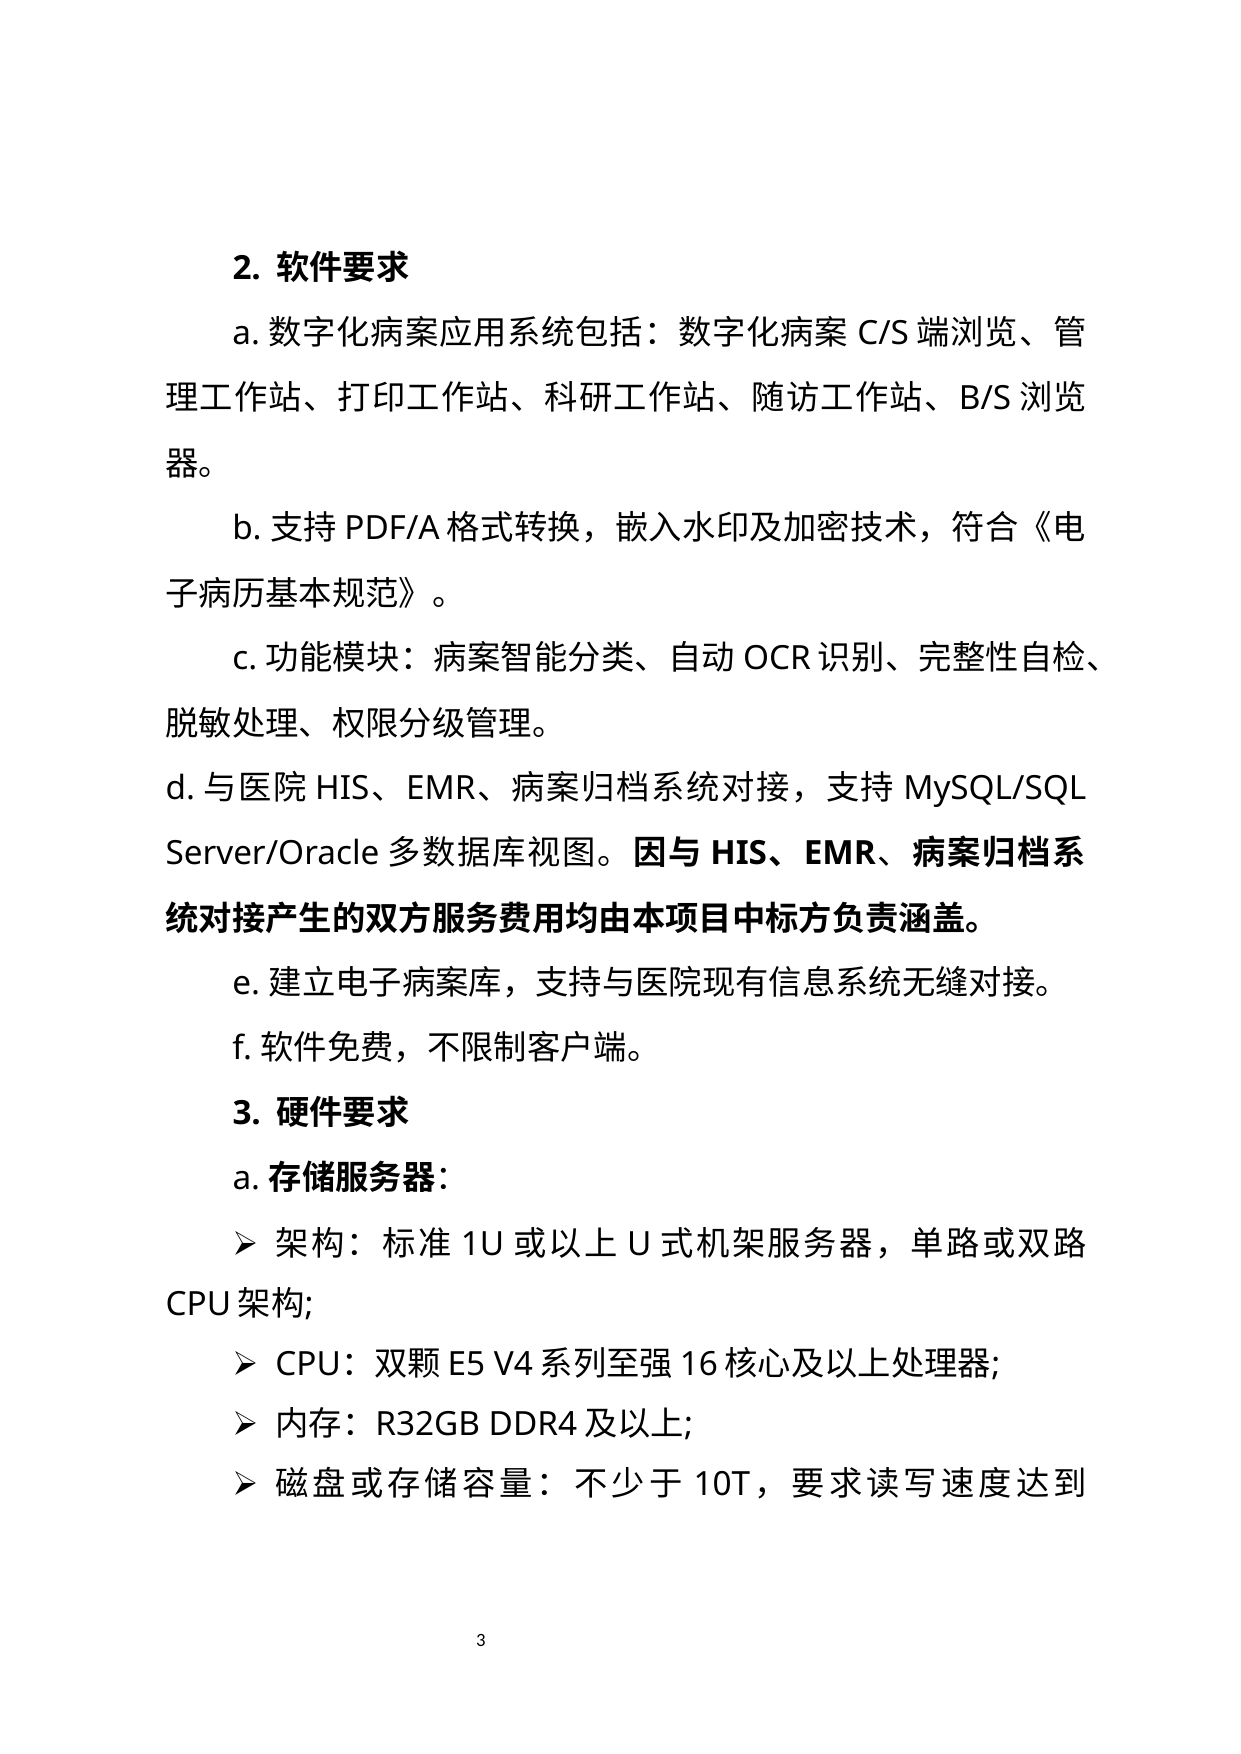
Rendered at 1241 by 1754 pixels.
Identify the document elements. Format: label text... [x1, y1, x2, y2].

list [165, 1447, 1087, 1507]
list 建立电子病案库，支持与医院现有信息系统无缝对接。 [165, 948, 1087, 1013]
list 硬件要求 [232, 1078, 1087, 1143]
list 与医院HIS、EMR、病案归档系统对接，支持MySQL/SQL Server/Oracle多数据库视图。因与HIS、EMR、病案归档系统对接产生的双方服务费用均由本项目中标方负责涵盖。 [165, 753, 1087, 948]
list 支持PDF/A格式转换，嵌入水印及加密技术，符合《电子病历基本规范》。 [165, 493, 1087, 623]
list 架构：标准1U或以上U式机架服务器，单路或双路CPU架构; [165, 1208, 1087, 1328]
list 存储服务器： [165, 1143, 1087, 1208]
list 功能模块：病案智能分类、自动OCR识别、完整性自检、脱敏处理、权限分级管理。 [165, 623, 1087, 753]
list 软件要求 [232, 233, 1087, 298]
list 内存：R32GB DDR4及以上; [165, 1388, 1087, 1447]
list CPU：双颗E5 V4系列至强16核心及以上处理器; [165, 1328, 1087, 1388]
list 数字化病案应用系统包括：数字化病案C/S端浏览、管理工作站、打印工作站、科研工作站、随访工作站、B/S浏览器。 [165, 298, 1087, 493]
list 软件免费，不限制客户端。 [165, 1013, 1087, 1078]
